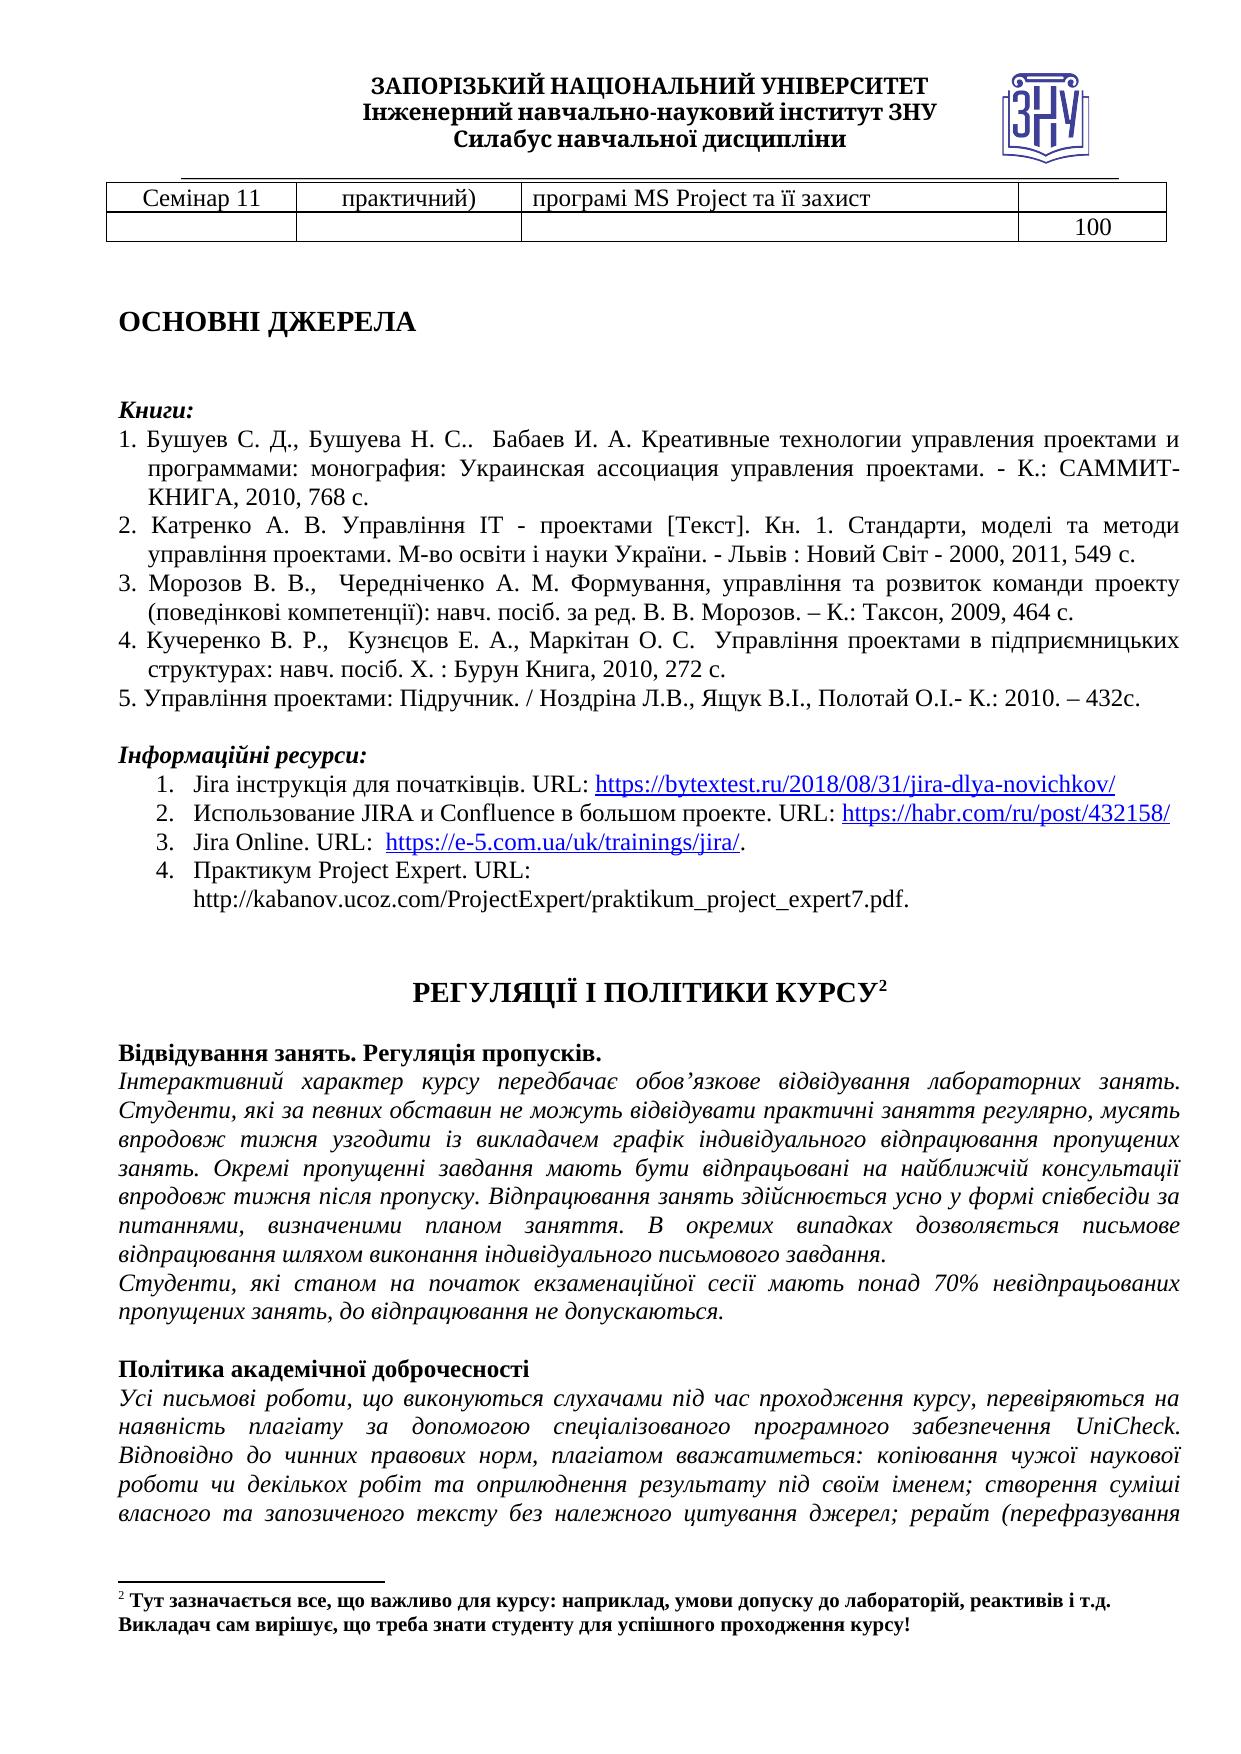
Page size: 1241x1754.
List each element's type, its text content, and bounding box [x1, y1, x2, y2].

table_cell Тиждень 12 Семінар 11 [107, 183, 296, 211]
list 1. Бушуев С. Д., Бушуева Н. С.. Бабаев И. А. Креативные технологии управления проектами и программами: монография: Украинская ассоциация управления проектами. - К.: САММИТ-КНИГА, 2010, 768 с. [118, 424, 1181, 511]
text 5. Управління проектами: Підручник. / Ноздріна Л.В., Ящук В.І., Полотай О.І.- К.: 2010. – 432с. [118, 683, 1181, 712]
text Відвідування занять. Регуляція пропусків. [118, 1038, 1181, 1066]
list Jira інструкція для початківців. URL: https://bytextest.ru/2018/08/31/jira-dlya-novichkov/ [156, 769, 1181, 798]
table_cell 20 [1019, 183, 1166, 211]
list 3. Морозов В. В., Чередніченко А. М. Формування, управління та розвиток команди проекту (поведінкові компетенції): навч. посіб. за ред. В. В. Морозов. – К.: Таксон, 2009, 464 с. [118, 568, 1181, 626]
list Інформаційні ресурси: [118, 741, 1181, 769]
list Jira Online. URL: https://e-5.com.ua/uk/trainings/jira/. [156, 827, 1181, 856]
text Політика академічної доброчесності [118, 1354, 1181, 1383]
table_cell Індивідуальне практичне завдання: задача у програмі MS Project та її захист [522, 183, 1018, 211]
table_cell [107, 213, 296, 241]
table_cell [297, 213, 521, 241]
list Практикум Project Expert. URL: http://kabanov.ucoz.com/ProjectExpert/praktikum_project_expert7.pdf. [156, 856, 1181, 913]
text Книги: [118, 396, 1181, 424]
list 2. Катренко А. В. Управління ІТ - проектами [Текст]. Кн. 1. Стандарти, моделі та методи управління проектами. М-во освіти і науки України. - Львів : Новий Світ - 2000, 2011, 549 c. [118, 511, 1181, 568]
text ОСНОВНІ ДЖЕРЕЛА [118, 304, 1181, 338]
table_cell [522, 213, 1018, 241]
text Інтерактивний характер курсу передбачає обов’язкове відвідування лабораторних занять. Студенти, які за певних обставин не можуть відвідувати практичні заняття регулярно, мусять впродовж тижня узгодити із викладачем графік індивідуального відпрацювання пропущених занять. Окремі пропущенні завдання мають бути відпрацьовані на найближчій консультації впродовж тижня після пропуску. Відпрацювання занять здійснюється усно у формі співбесіди за питаннями, визначеними планом заняття. В окремих випадках дозволяється письмове відпрацювання шляхом виконання індивідуального письмового завдання. [118, 1066, 1181, 1268]
text Студенти, які станом на початок екзаменаційної сесії мають понад 70% невідпрацьованих пропущених занять, до відпрацювання не допускаються. [118, 1268, 1181, 1325]
list Использование JIRA и Confluence в большом проекте. URL: https://habr.com/ru/post/432158/ [156, 798, 1181, 827]
table_cell 100 [1019, 213, 1166, 241]
picture [1002, 73, 1090, 164]
list 4. Кучеренко В. Р., Кузнєцов Е. А., Маркітан О. С. Управління проектами в підприємницьких структурах: навч. посіб. Х. : Бурун Книга, 2010, 272 с. [118, 626, 1181, 683]
text РЕГУЛЯЦІЇ І ПОЛІТИКИ КУРСУ [118, 975, 1181, 1009]
